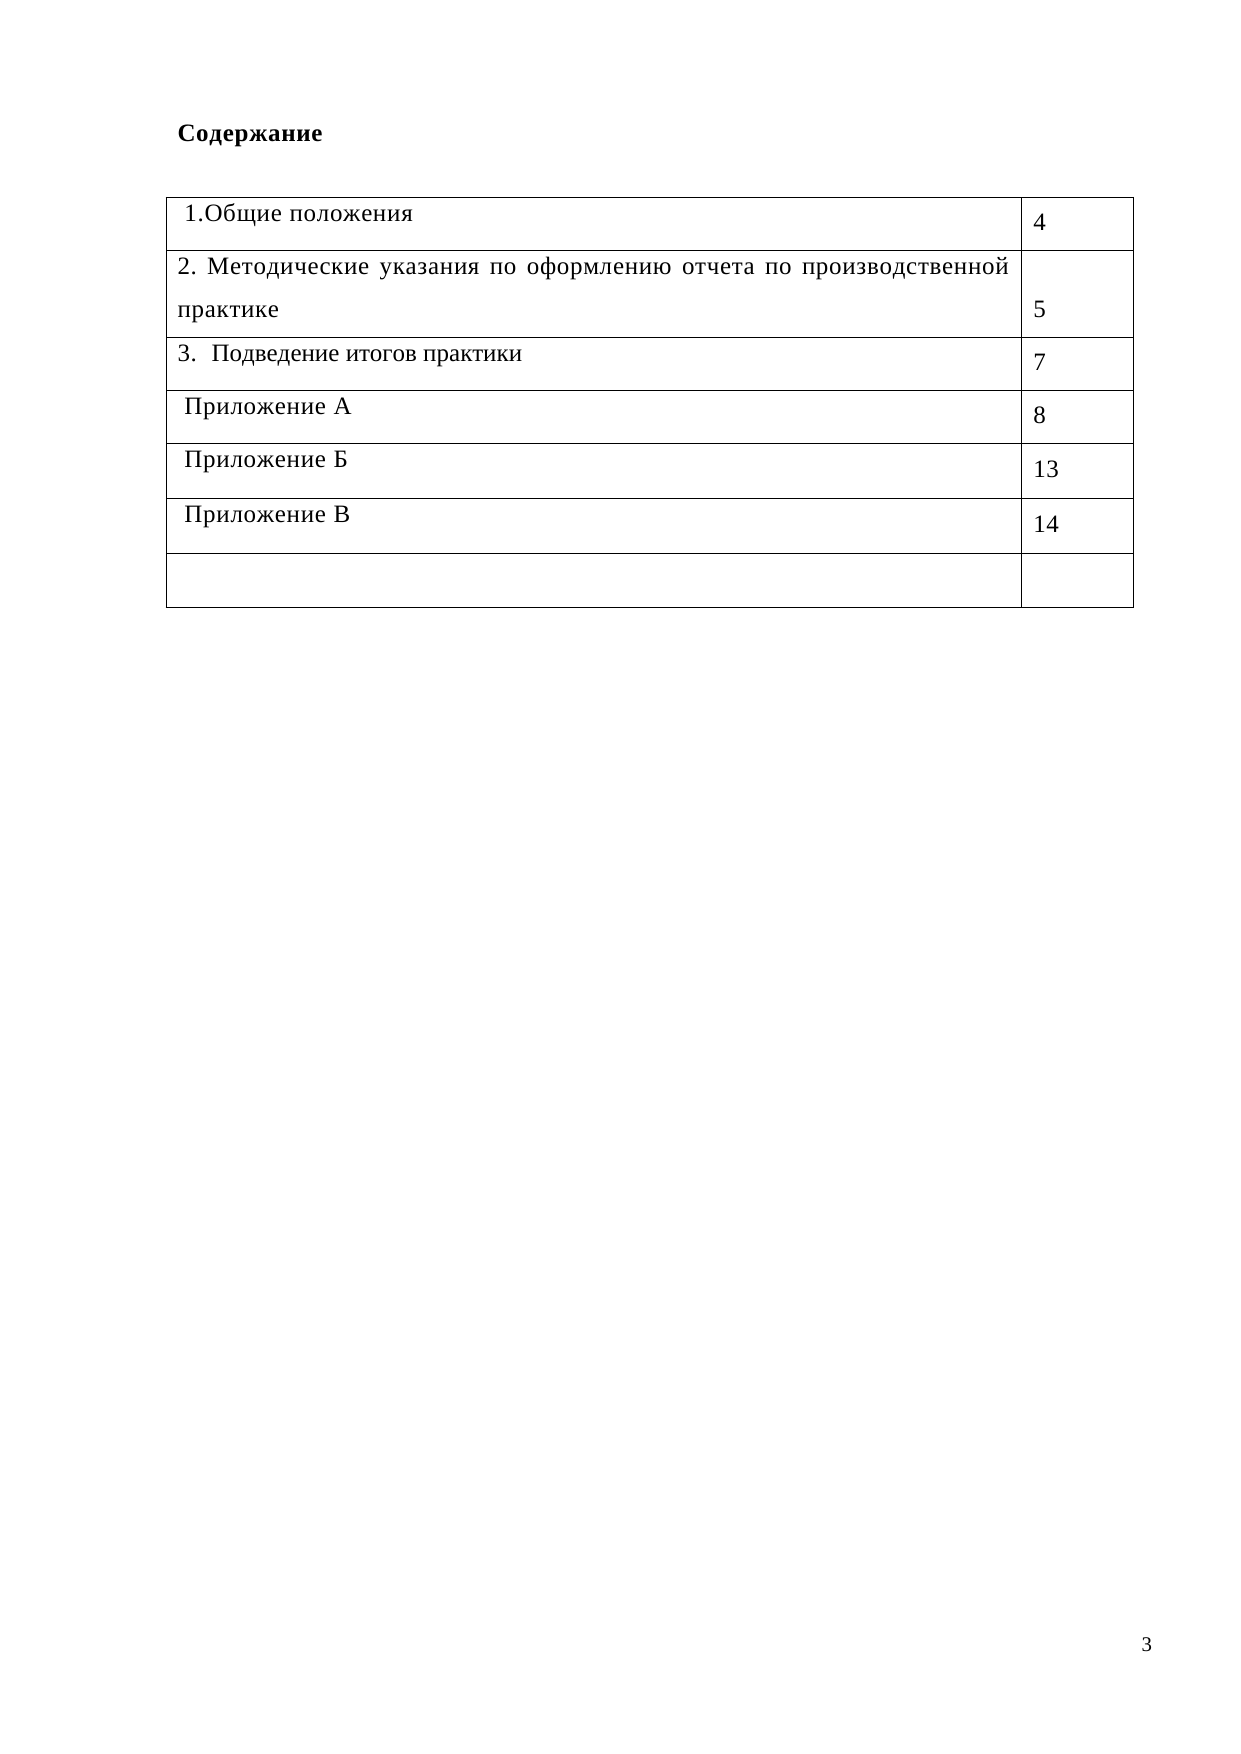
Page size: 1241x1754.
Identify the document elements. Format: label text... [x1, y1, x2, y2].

table_cell Приложение В [167, 499, 1021, 552]
table_cell 13 [1022, 444, 1133, 498]
table_cell Приложение Б [167, 444, 1021, 498]
table_cell Приложение А [167, 391, 1021, 443]
table_header 1.Общие положения [167, 198, 1021, 250]
table_cell 5 [1022, 251, 1133, 337]
table_cell 3. Подведение итогов практики [167, 338, 1021, 390]
table_cell 2. Методические указания по оформлению отчета по производственной практике [167, 251, 1021, 337]
table_cell 7 [1022, 338, 1133, 390]
table_cell [1022, 554, 1133, 607]
table_cell 8 [1022, 391, 1133, 443]
table_header 4 [1022, 198, 1133, 250]
table_cell [167, 554, 1021, 607]
text Содержание [177, 118, 1152, 147]
table_cell 14 [1022, 499, 1133, 552]
